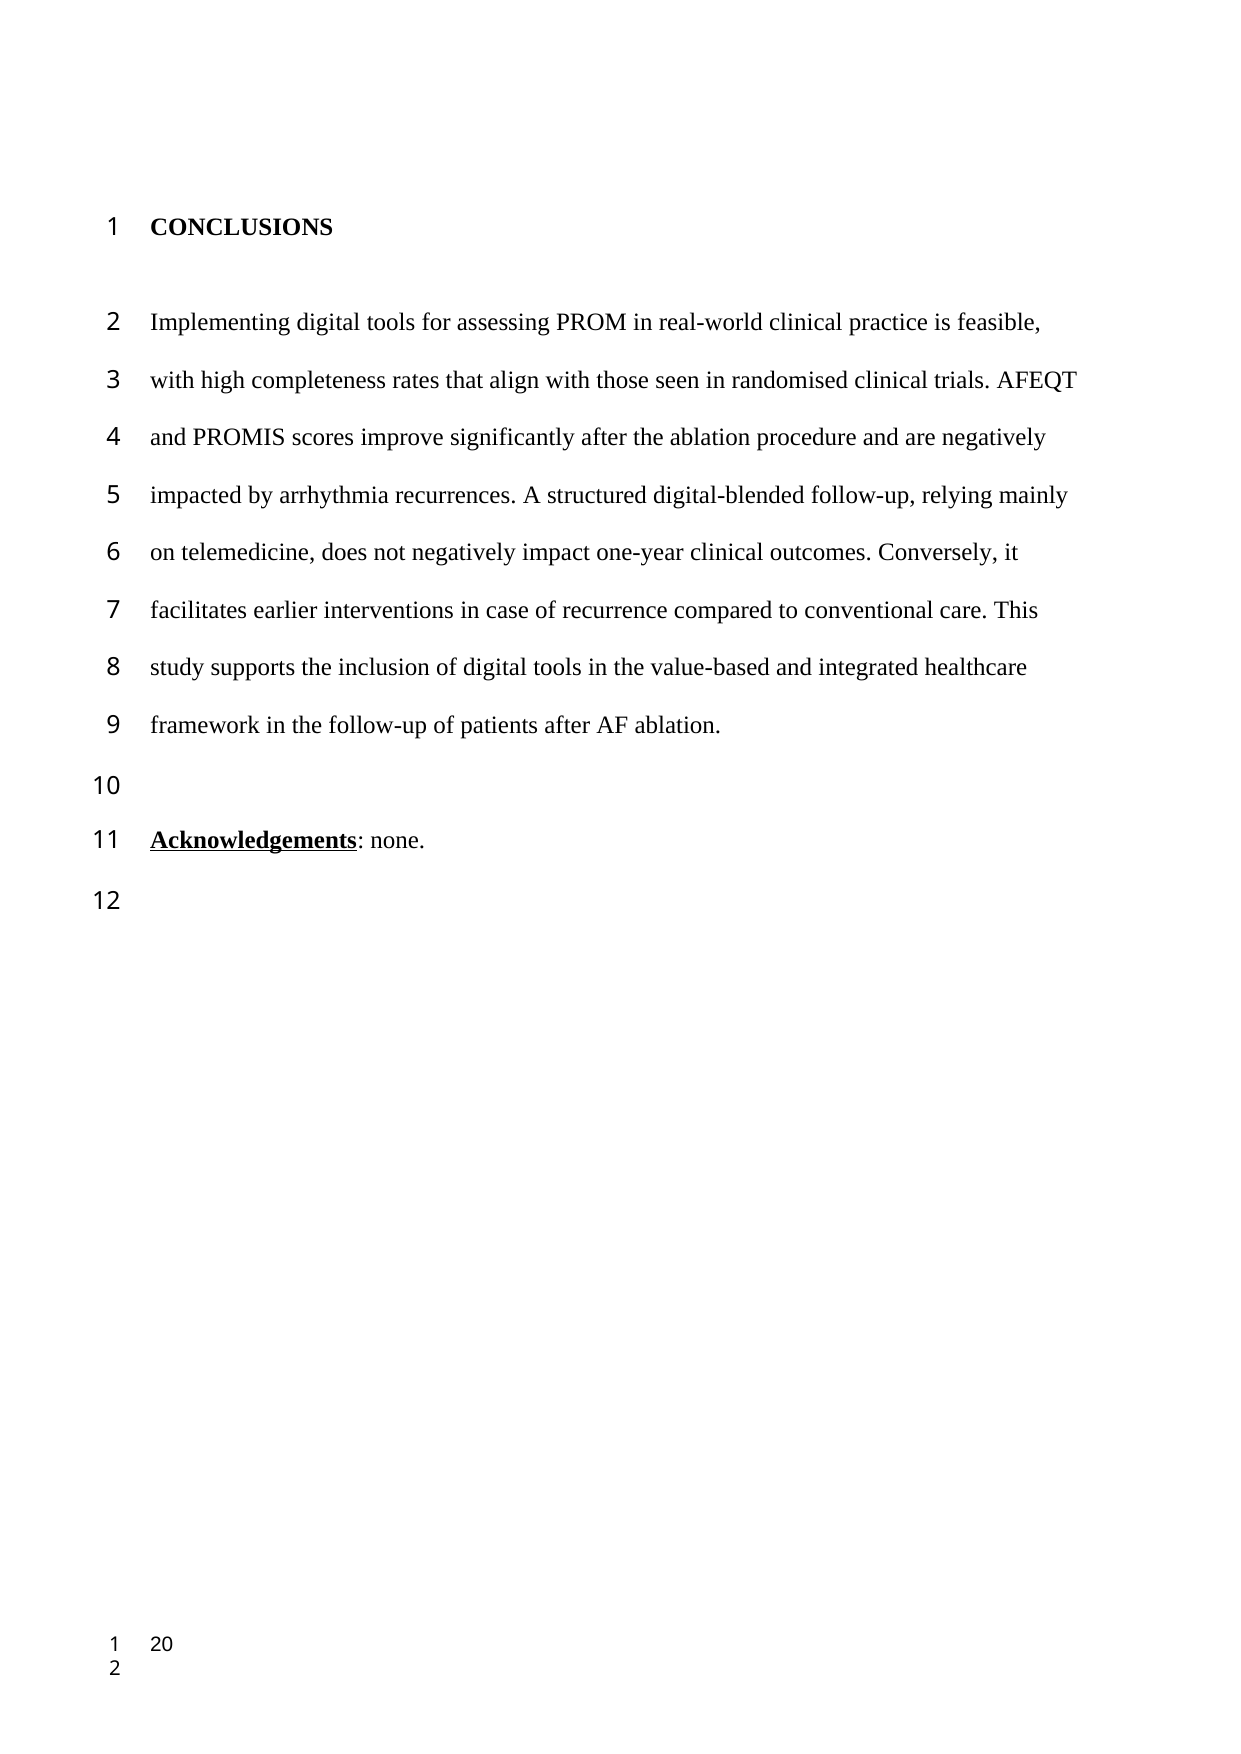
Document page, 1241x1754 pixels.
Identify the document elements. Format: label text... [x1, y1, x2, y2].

text Acknowledgements: none. [150, 825, 1090, 854]
text Implementing digital tools for assessing PROM in real-world clinical practice is feasible, with high completeness rates that align with those seen in randomised clinical trials. AFEQT and PROMIS scores improve significantly after the ablation procedure and are negatively impacted by arrhythmia recurrences. A structured digital-blended follow-up, relying mainly on telemedicine, does not negatively impact one-year clinical outcomes. Conversely, it facilitates earlier interventions in case of recurrence compared to conventional care. This study supports the inclusion of digital tools in the value-based and integrated healthcare framework in the follow-up of patients after AF ablation. [150, 307, 1090, 739]
subtitle Conclusions [150, 212, 1090, 241]
